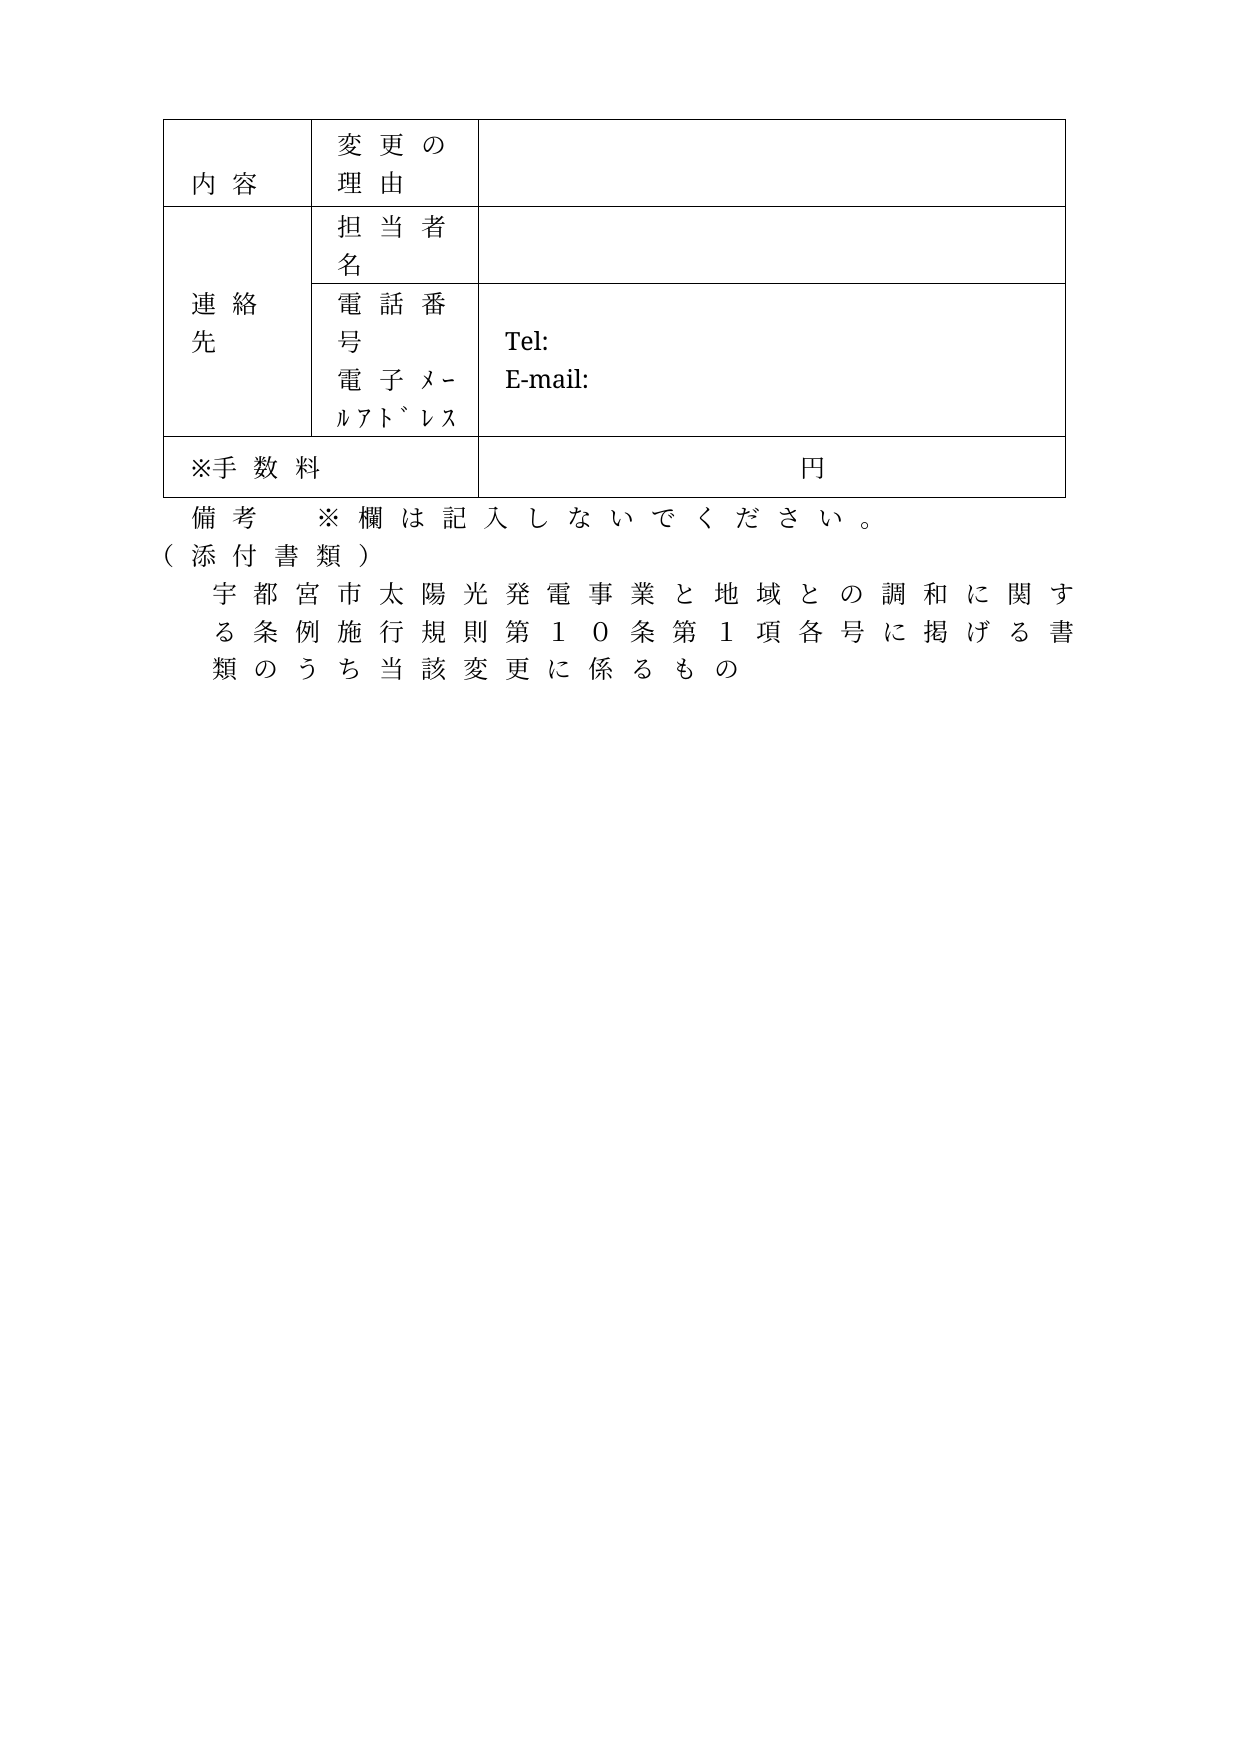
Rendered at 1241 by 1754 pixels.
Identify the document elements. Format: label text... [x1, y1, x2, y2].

table_cell 担当者名 [312, 207, 478, 283]
text （添付書類） [149, 536, 1091, 573]
table_cell 円 [479, 437, 1065, 497]
table_cell 変更の理由 [312, 120, 478, 206]
text 備考 ※欄は記入しないでください。 [149, 498, 1091, 536]
text 宇都宮市太陽光発電事業と地域との調和に関する条例施行規則第１０条第１項各号に掲げる書類のうち当該変更に係るもの [191, 573, 1091, 687]
table_cell [479, 207, 1065, 283]
table_cell [479, 120, 1065, 206]
table_cell ※手数料 [164, 437, 478, 497]
table_cell 電話番号 電子ﾒｰﾙｱﾄﾞﾚｽ [312, 284, 478, 436]
table_cell 連絡先 [164, 207, 311, 436]
table_cell Tel: E-mail: [479, 284, 1065, 436]
